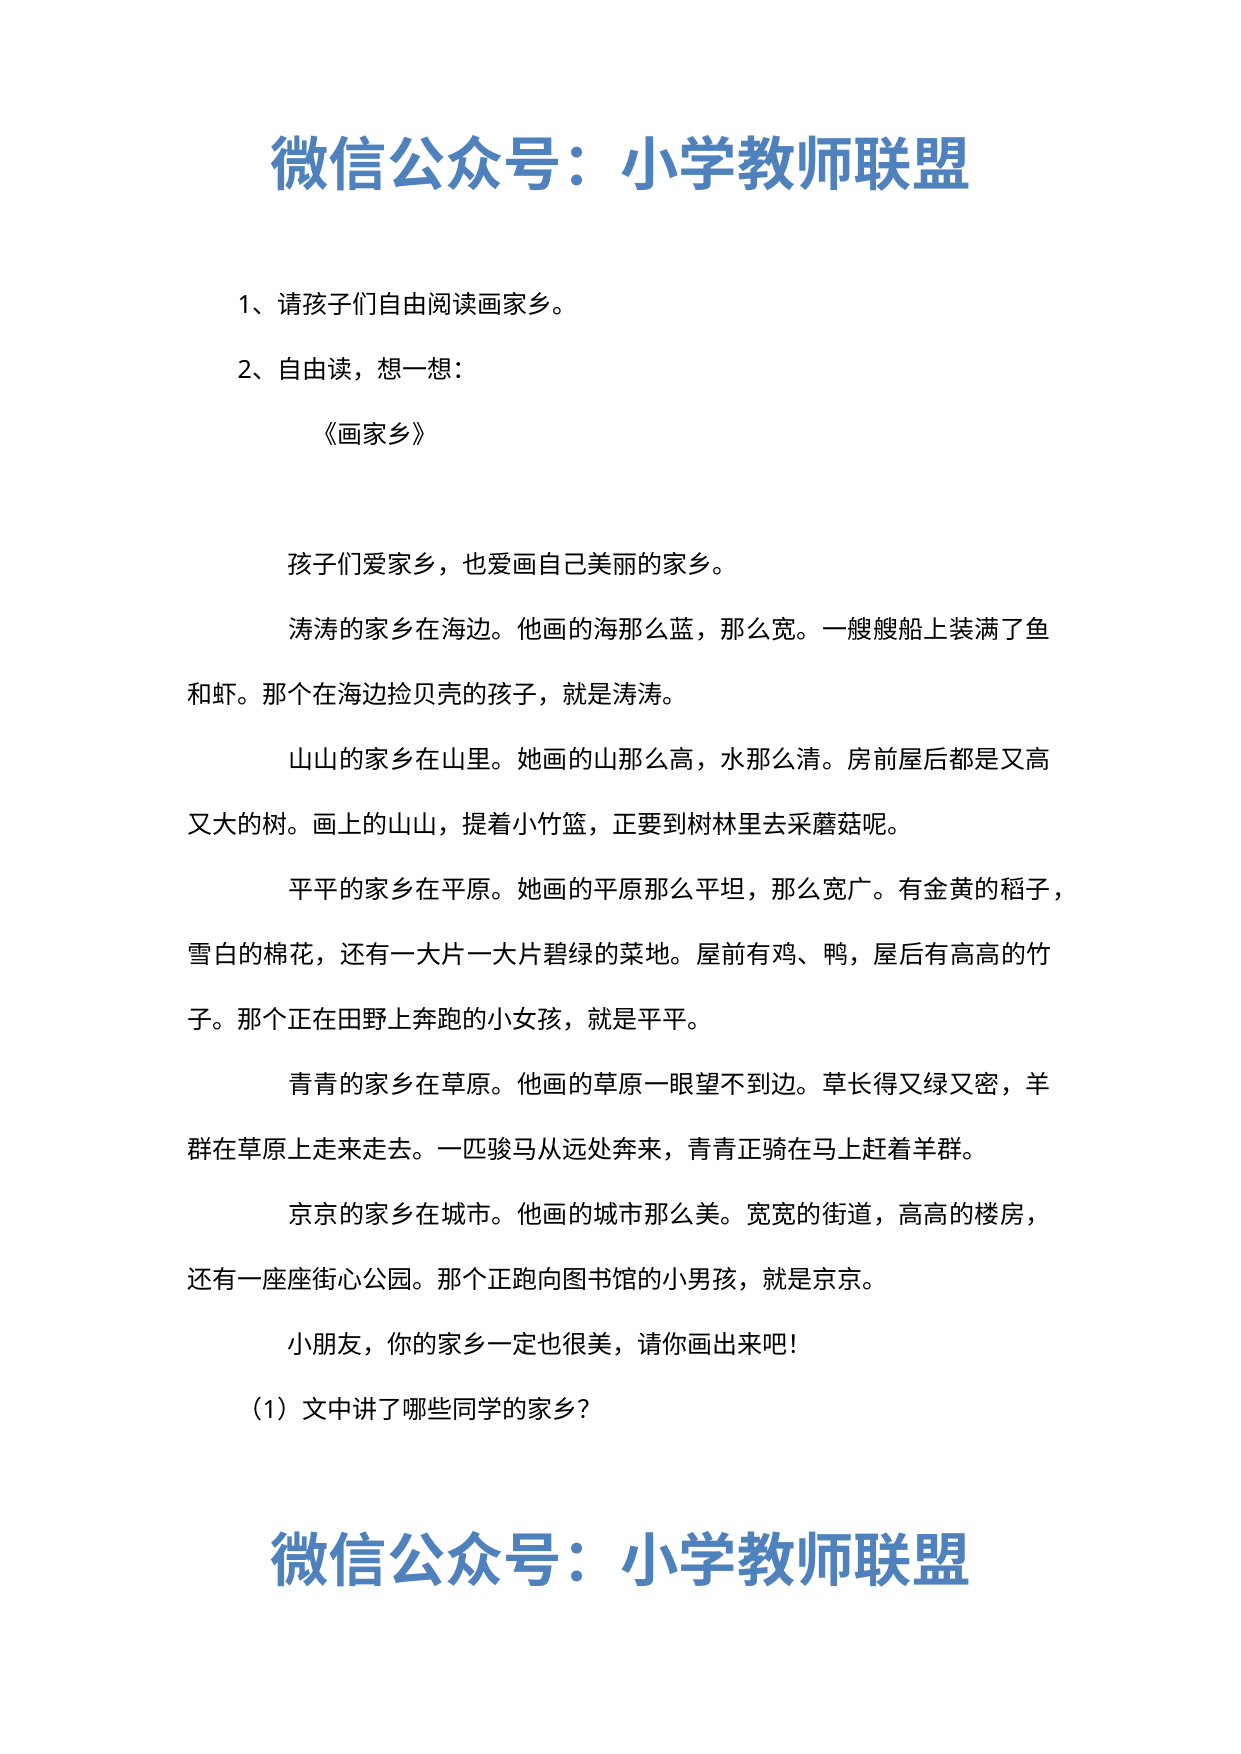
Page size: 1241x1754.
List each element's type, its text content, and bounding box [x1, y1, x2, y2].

text 《画家乡》 [187, 400, 1053, 465]
text 青青的家乡在草原。他画的草原一眼望不到边。草长得又绿又密，羊群在草原上走来走去。一匹骏马从远处奔来，青青正骑在马上赶着羊群。 [187, 1050, 1053, 1180]
text 平平的家乡在平原。她画的平原那么平坦，那么宽广。有金黄的稻子，雪白的棉花，还有一大片一大片碧绿的菜地。屋前有鸡、鸭，屋后有高高的竹子。那个正在田野上奔跑的小女孩，就是平平。 [187, 855, 1053, 1050]
text （1）文中讲了哪些同学的家乡？ [187, 1375, 1053, 1440]
text 小朋友，你的家乡一定也很美，请你画出来吧！ [187, 1310, 1053, 1375]
text 2、自由读，想一想： [187, 335, 1053, 400]
text 1、请孩子们自由阅读画家乡。 [187, 270, 1053, 335]
text 孩子们爱家乡，也爱画自己美丽的家乡。 [187, 530, 1053, 595]
text 山山的家乡在山里。她画的山那么高，水那么清。房前屋后都是又高又大的树。画上的山山，提着小竹篮，正要到树林里去采蘑菇呢。 [187, 725, 1053, 855]
text 涛涛的家乡在海边。他画的海那么蓝，那么宽。一艘艘船上装满了鱼和虾。那个在海边捡贝壳的孩子，就是涛涛。 [187, 595, 1053, 725]
text 京京的家乡在城市。他画的城市那么美。宽宽的街道，高高的楼房，还有一座座街心公园。那个正跑向图书馆的小男孩，就是京京。 [187, 1180, 1053, 1310]
